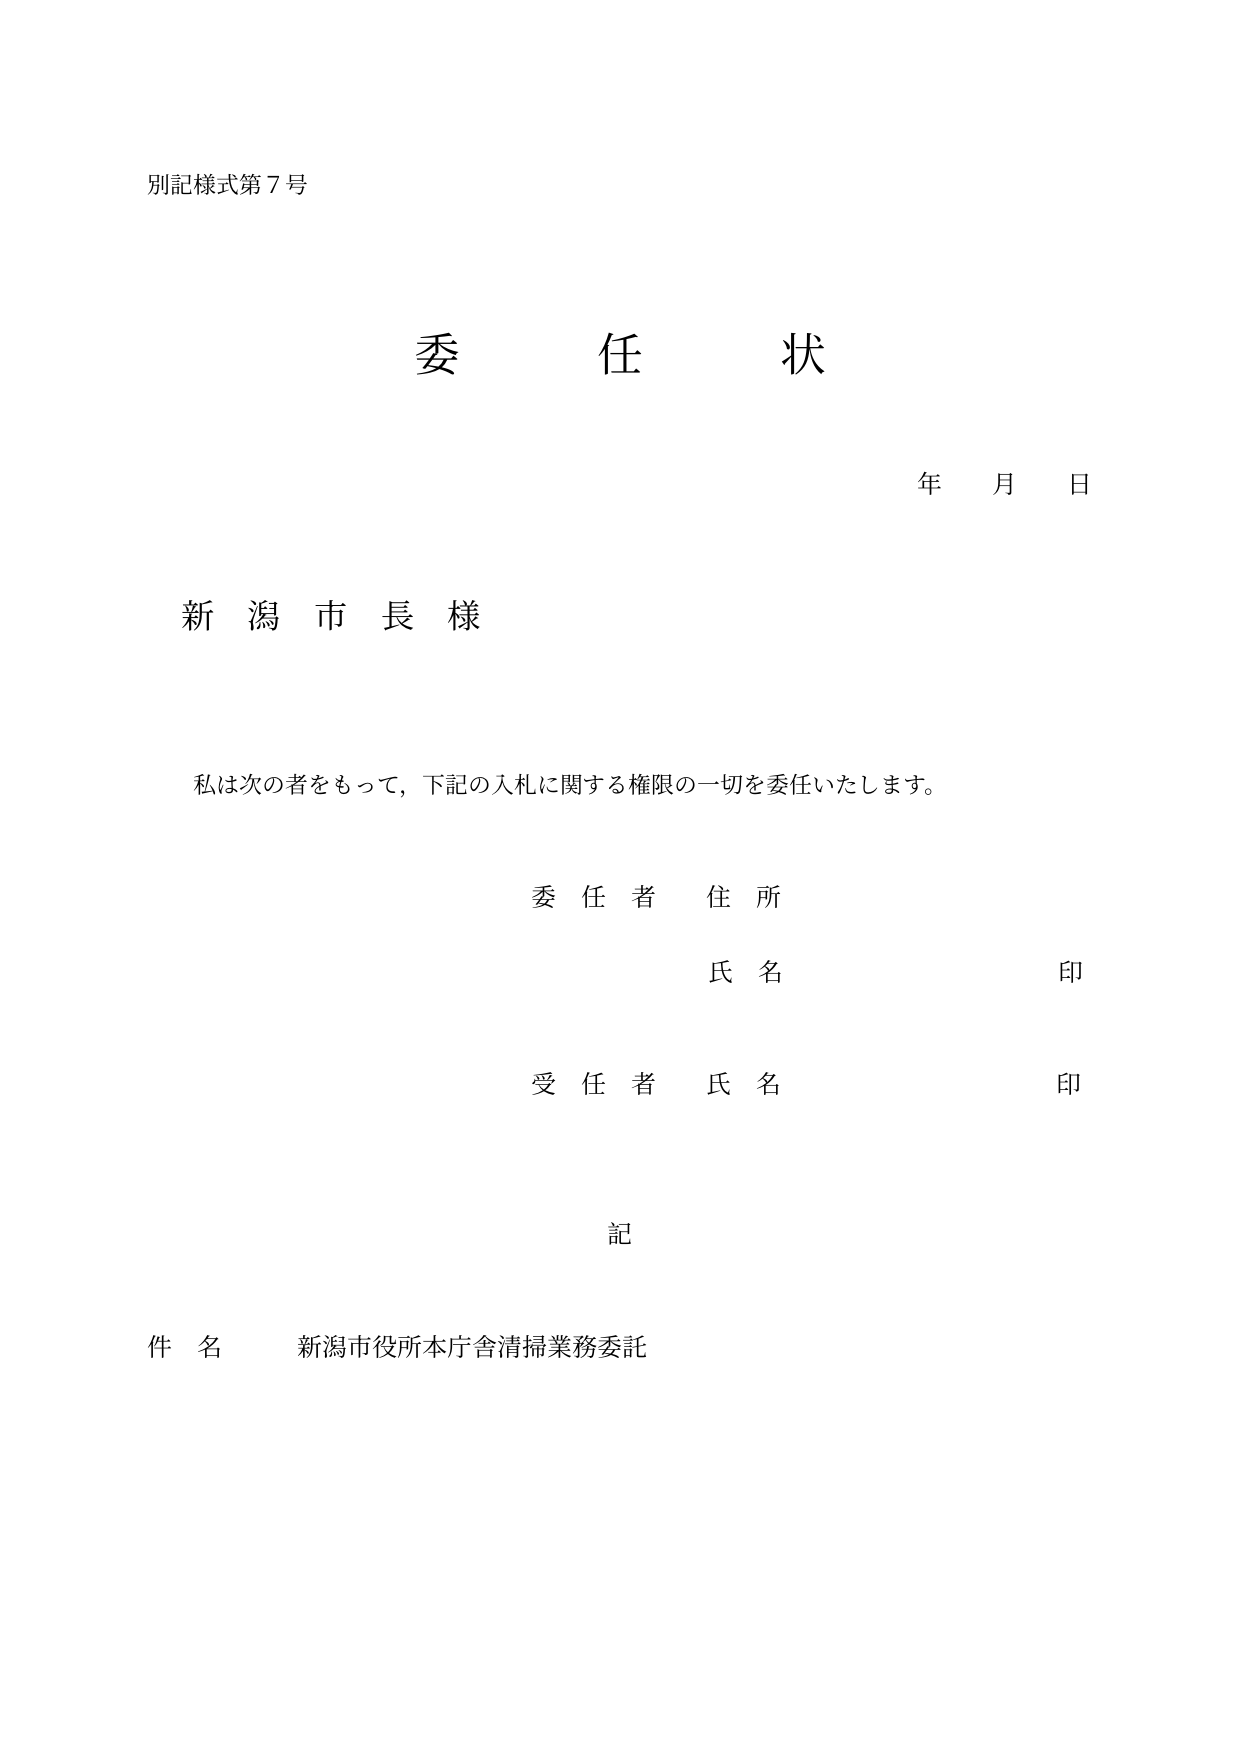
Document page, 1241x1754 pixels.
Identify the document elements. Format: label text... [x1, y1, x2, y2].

text 委 任 者 住 所 [148, 877, 1092, 914]
text 件 名 新潟市役所本庁舎清掃業務委託 [148, 1327, 1092, 1364]
text 私は次の者をもって，下記の入札に関する権限の一切を委任いたします。 [148, 764, 1092, 802]
text 記 [148, 1214, 1092, 1252]
text 別記様式第７号 [148, 164, 1092, 202]
text 受 任 者 氏 名 印 [148, 1064, 1092, 1102]
text 新 潟 市 長 様 [148, 577, 1092, 652]
text 氏 名 印 [148, 952, 1092, 989]
text 委 任 状 [148, 314, 1092, 389]
text 年 月 日 [148, 464, 1092, 502]
